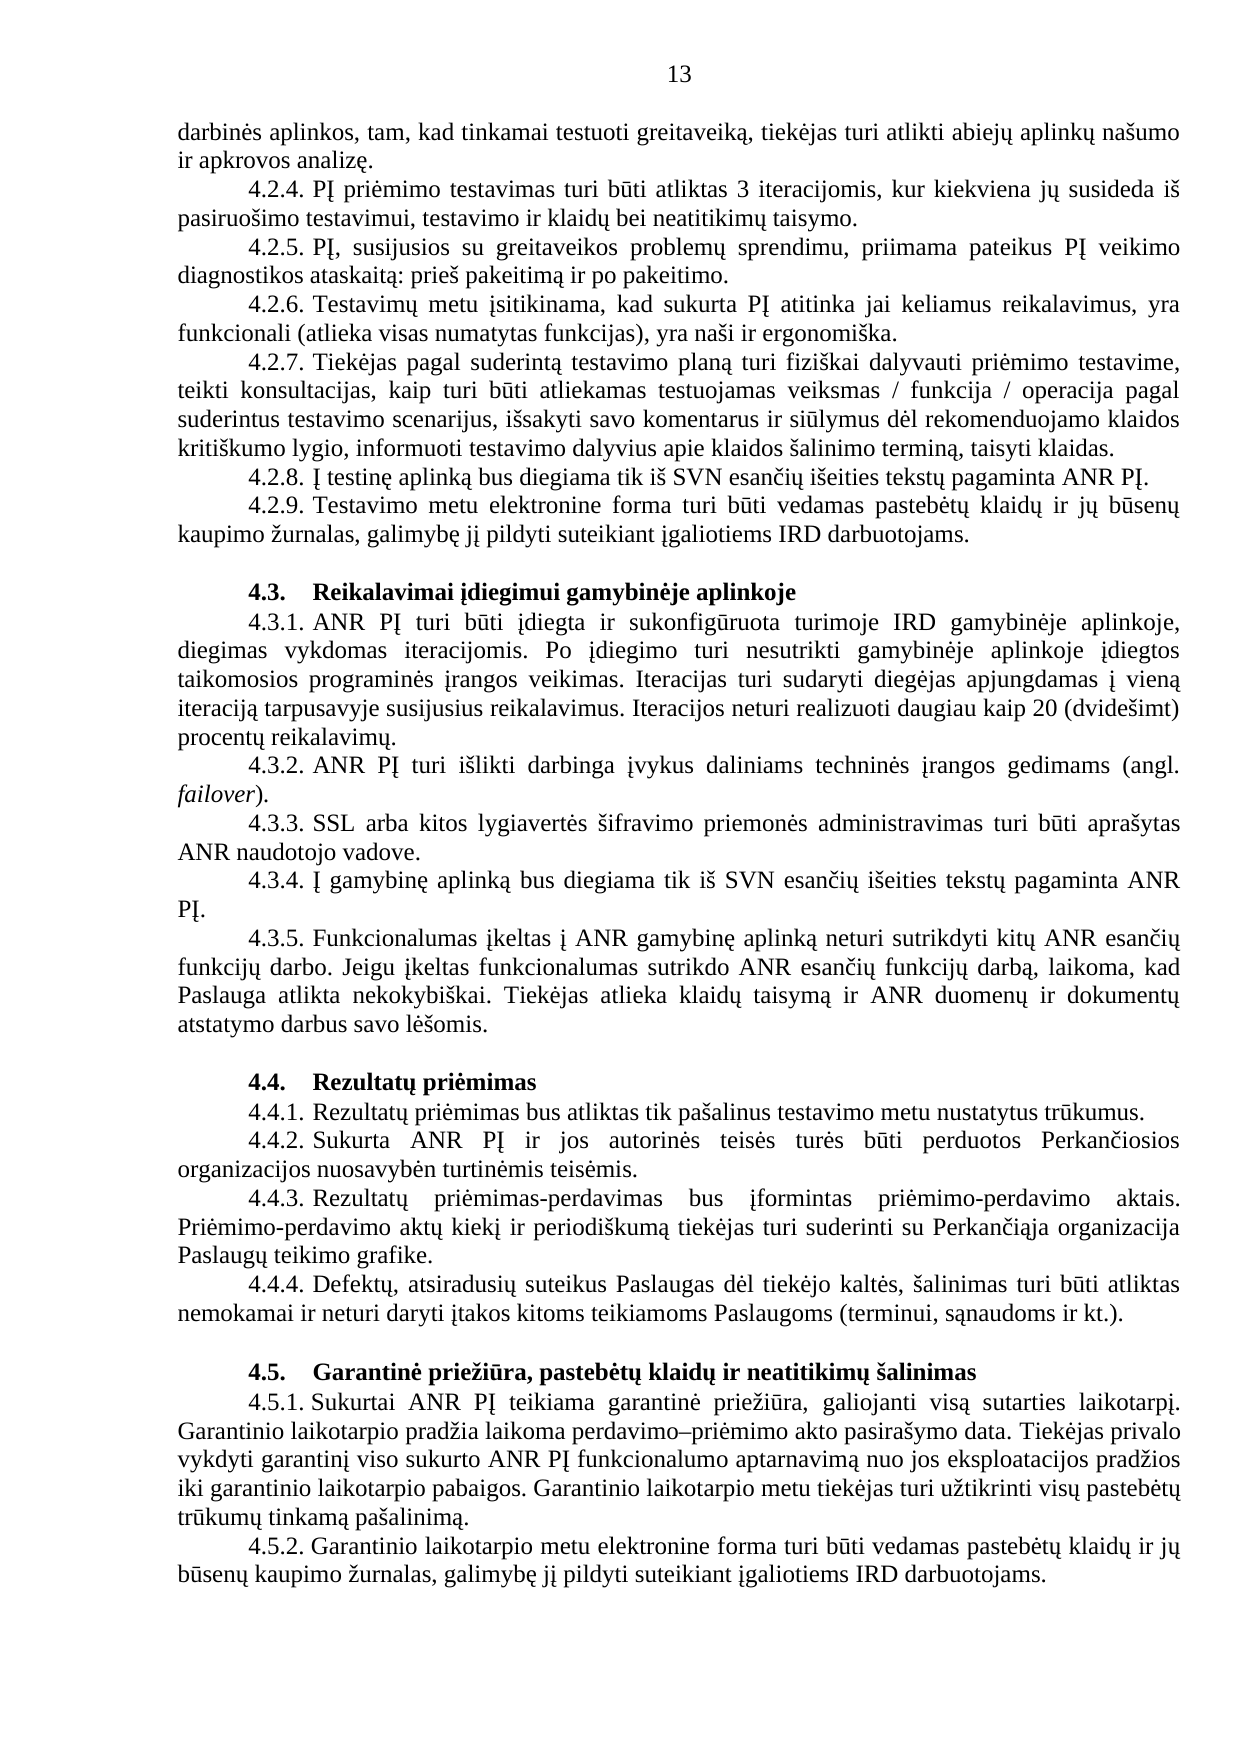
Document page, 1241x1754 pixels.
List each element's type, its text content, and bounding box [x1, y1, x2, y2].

list PĮ priėmimo testavimas turi būti atliktas 3 iteracijomis, kur kiekviena jų susideda iš pasiruošimo testavimui, testavimo ir klaidų bei neatitikimų taisymo. [177, 174, 1181, 232]
list SSL arba kitos lygiavertės šifravimo priemonės administravimas turi būti aprašytas ANR naudotojo vadove. [177, 808, 1181, 865]
list Į gamybinę aplinką bus diegiama tik iš SVN esančių išeities tekstų pagaminta ANR PĮ. [177, 865, 1181, 923]
list Rezultatų priėmimas [177, 1067, 1181, 1095]
list PĮ, susijusios su greitaveikos problemų sprendimu, priimama pateikus PĮ veikimo diagnostikos ataskaitą: prieš pakeitimą ir po pakeitimo. [177, 232, 1181, 289]
list Tiekėjas pagal suderintą testavimo planą turi fiziškai dalyvauti priėmimo testavime, teikti konsultacijas, kaip turi būti atliekamas testuojamas veiksmas / funkcija / operacija pagal suderintus testavimo scenarijus, išsakyti savo komentarus ir siūlymus dėl rekomenduojamo klaidos kritiškumo lygio, informuoti testavimo dalyvius apie klaidos šalinimo terminą, taisyti klaidas. [177, 347, 1181, 462]
list Testavimų metu įsitikinama, kad sukurta PĮ atitinka jai keliamus reikalavimus, yra funkcionali (atlieka visas numatytas funkcijas), yra naši ir ergonomiška. [177, 289, 1181, 347]
list Reikalavimai įdiegimui gamybinėje aplinkoje [177, 577, 1181, 605]
list Į testinę aplinką bus diegiama tik iš SVN esančių išeities tekstų pagaminta ANR PĮ. [177, 462, 1181, 490]
list ANR PĮ turi būti įdiegta ir sukonfigūruota turimoje IRD gamybinėje aplinkoje, diegimas vykdomas iteracijomis. Po įdiegimo turi nesutrikti gamybinėje aplinkoje įdiegtos taikomosios programinės įrangos veikimas. Iteracijas turi sudaryti diegėjas apjungdamas į vieną iteraciją tarpusavyje susijusius reikalavimus. Iteracijos neturi realizuoti daugiau kaip 20 (dvidešimt) procentų reikalavimų. [177, 607, 1181, 750]
list ANR PĮ turi išlikti darbinga įvykus daliniams techninės įrangos gedimams (angl. failover). [177, 750, 1181, 808]
list Rezultatų priėmimas-perdavimas bus įformintas priėmimo-perdavimo aktais. Priėmimo-perdavimo aktų kiekį ir periodiškumą tiekėjas turi suderinti su Perkančiąja organizacija Paslaugų teikimo grafike. [177, 1183, 1181, 1269]
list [177, 117, 1181, 174]
list Testavimo metu elektronine forma turi būti vedamas pastebėtų klaidų ir jų būsenų kaupimo žurnalas, galimybę jį pildyti suteikiant įgaliotiems IRD darbuotojams. [177, 490, 1181, 548]
list Rezultatų priėmimas bus atliktas tik pašalinus testavimo metu nustatytus trūkumus. [177, 1097, 1181, 1126]
list Sukurta ANR PĮ ir jos autorinės teisės turės būti perduotos Perkančiosios organizacijos nuosavybėn turtinėmis teisėmis. [177, 1126, 1181, 1183]
list Funkcionalumas įkeltas į ANR gamybinę aplinką neturi sutrikdyti kitų ANR esančių funkcijų darbo. Jeigu įkeltas funkcionalumas sutrikdo ANR esančių funkcijų darbą, laikoma, kad Paslauga atlikta nekokybiškai. Tiekėjas atlieka klaidų taisymą ir ANR duomenų ir dokumentų atstatymo darbus savo lėšomis. [177, 923, 1181, 1038]
list Defektų, atsiradusių suteikus Paslaugas dėl tiekėjo kaltės, šalinimas turi būti atliktas nemokamai ir neturi daryti įtakos kitoms teikiamoms Paslaugoms (terminui, sąnaudoms ir kt.). [177, 1269, 1181, 1327]
list Garantinė priežiūra, pastebėtų klaidų ir neatitikimų šalinimas [177, 1357, 1181, 1386]
list Sukurtai ANR PĮ teikiama garantinė priežiūra, galiojanti visą sutarties laikotarpį. Garantinio laikotarpio pradžia laikoma perdavimo–priėmimo akto pasirašymo data. Tiekėjas privalo vykdyti garantinį viso sukurto ANR PĮ funkcionalumo aptarnavimą nuo jos eksploatacijos pradžios iki garantinio laikotarpio pabaigos. Garantinio laikotarpio metu tiekėjas turi užtikrinti visų pastebėtų trūkumų tinkamą pašalinimą. [177, 1387, 1181, 1531]
list Garantinio laikotarpio metu elektronine forma turi būti vedamas pastebėtų klaidų ir jų būsenų kaupimo žurnalas, galimybę jį pildyti suteikiant įgaliotiems IRD darbuotojams. [177, 1531, 1181, 1588]
